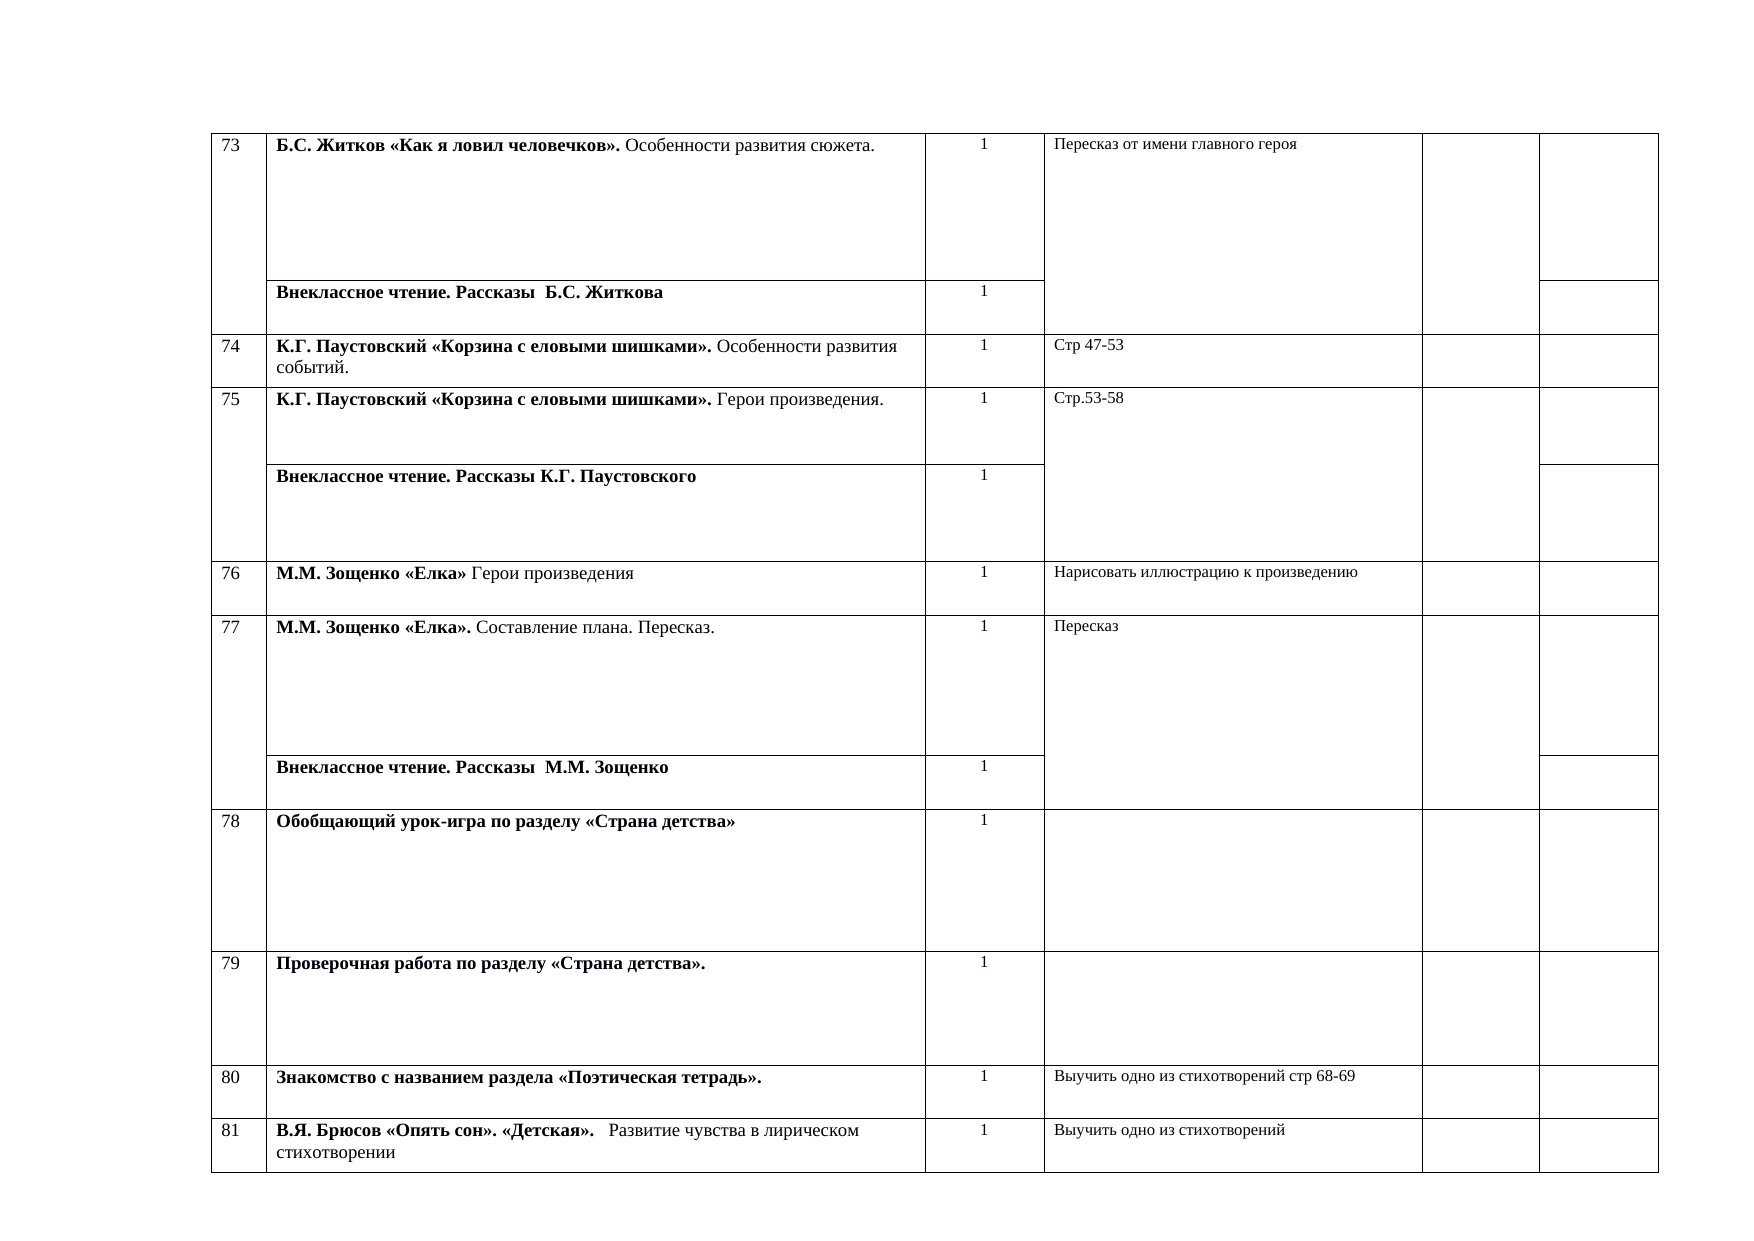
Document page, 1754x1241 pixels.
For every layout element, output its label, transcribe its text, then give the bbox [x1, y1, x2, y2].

table_cell [1423, 335, 1539, 387]
table_cell [1045, 952, 1422, 1064]
table_cell Выучить одно из стихотворений [1045, 1119, 1422, 1172]
table_cell К.Г. Паустовский «Корзина с еловыми шишками». Герои произведения. [267, 388, 925, 464]
table_cell 1 [926, 810, 1044, 951]
table_cell [1540, 756, 1658, 809]
table_cell 1 [926, 756, 1044, 809]
table_cell 1 [926, 388, 1044, 464]
table_cell М.М. Зощенко «Елка» Герои произведения [267, 562, 925, 614]
table_cell 1 [926, 952, 1044, 1064]
table_cell 1 [926, 281, 1044, 333]
table_cell 1 [926, 465, 1044, 561]
table_cell 76 [212, 562, 266, 614]
table_cell [1540, 952, 1658, 1064]
table_cell 77 [212, 616, 266, 809]
table_cell [1045, 810, 1422, 951]
table_cell 75 [212, 388, 266, 561]
table_cell 1 [926, 1066, 1044, 1118]
table_cell Пересказ от имени главного героя [1045, 134, 1422, 333]
table_cell [1423, 562, 1539, 614]
table_cell Пересказ [1045, 616, 1422, 809]
table_cell Внеклассное чтение. Рассказы К.Г. Паустовского [267, 465, 925, 561]
table_cell [1423, 1066, 1539, 1118]
table_cell [1540, 335, 1658, 387]
table_cell 1 [926, 134, 1044, 280]
table_cell [1540, 616, 1658, 755]
table_cell 1 [926, 1119, 1044, 1172]
table_cell 74 [212, 335, 266, 387]
table_cell Внеклассное чтение. Рассказы М.М. Зощенко [267, 756, 925, 809]
table_cell 81 [212, 1119, 266, 1172]
table_cell 1 [926, 616, 1044, 755]
table_cell [1540, 388, 1658, 464]
table_cell [1540, 465, 1658, 561]
table_cell Знакомство с названием раздела «Поэтическая тетрадь». [267, 1066, 925, 1118]
table_cell [1540, 562, 1658, 614]
table_cell К.Г. Паустовский «Корзина с еловыми шишками». Особенности развития событий. [267, 335, 925, 387]
table_cell Проверочная работа по разделу «Страна детства». [267, 952, 925, 1064]
table_cell [1423, 952, 1539, 1064]
table_cell [1540, 1119, 1658, 1172]
table_cell [1423, 134, 1539, 333]
table_cell В.Я. Брюсов «Опять сон». «Детская». Развитие чувства в лирическом стихотворении [267, 1119, 925, 1172]
table_cell [1423, 388, 1539, 561]
table_cell Обобщающий урок-игра по разделу «Страна детства» [267, 810, 925, 951]
table_cell 78 [212, 810, 266, 951]
table_cell 1 [926, 335, 1044, 387]
table_cell Стр 47-53 [1045, 335, 1422, 387]
table_cell [1423, 616, 1539, 809]
table_cell 80 [212, 1066, 266, 1118]
table_cell Выучить одно из стихотворений стр 68-69 [1045, 1066, 1422, 1118]
table_cell [1423, 810, 1539, 951]
table_cell [1540, 134, 1658, 280]
table_cell 73 [212, 134, 266, 333]
table_cell [1540, 810, 1658, 951]
table_cell [1423, 1119, 1539, 1172]
table_cell [1540, 281, 1658, 333]
table_cell Б.С. Житков «Как я ловил человечков». Особенности развития сюжета. [267, 134, 925, 280]
table_cell 1 [926, 562, 1044, 614]
table_cell [1540, 1066, 1658, 1118]
table_cell Нарисовать иллюстрацию к произведению [1045, 562, 1422, 614]
table_cell Стр.53-58 [1045, 388, 1422, 561]
table_cell М.М. Зощенко «Елка». Составление плана. Пересказ. [267, 616, 925, 755]
table_cell 79 [212, 952, 266, 1064]
table_cell Внеклассное чтение. Рассказы Б.С. Житкова [267, 281, 925, 333]
